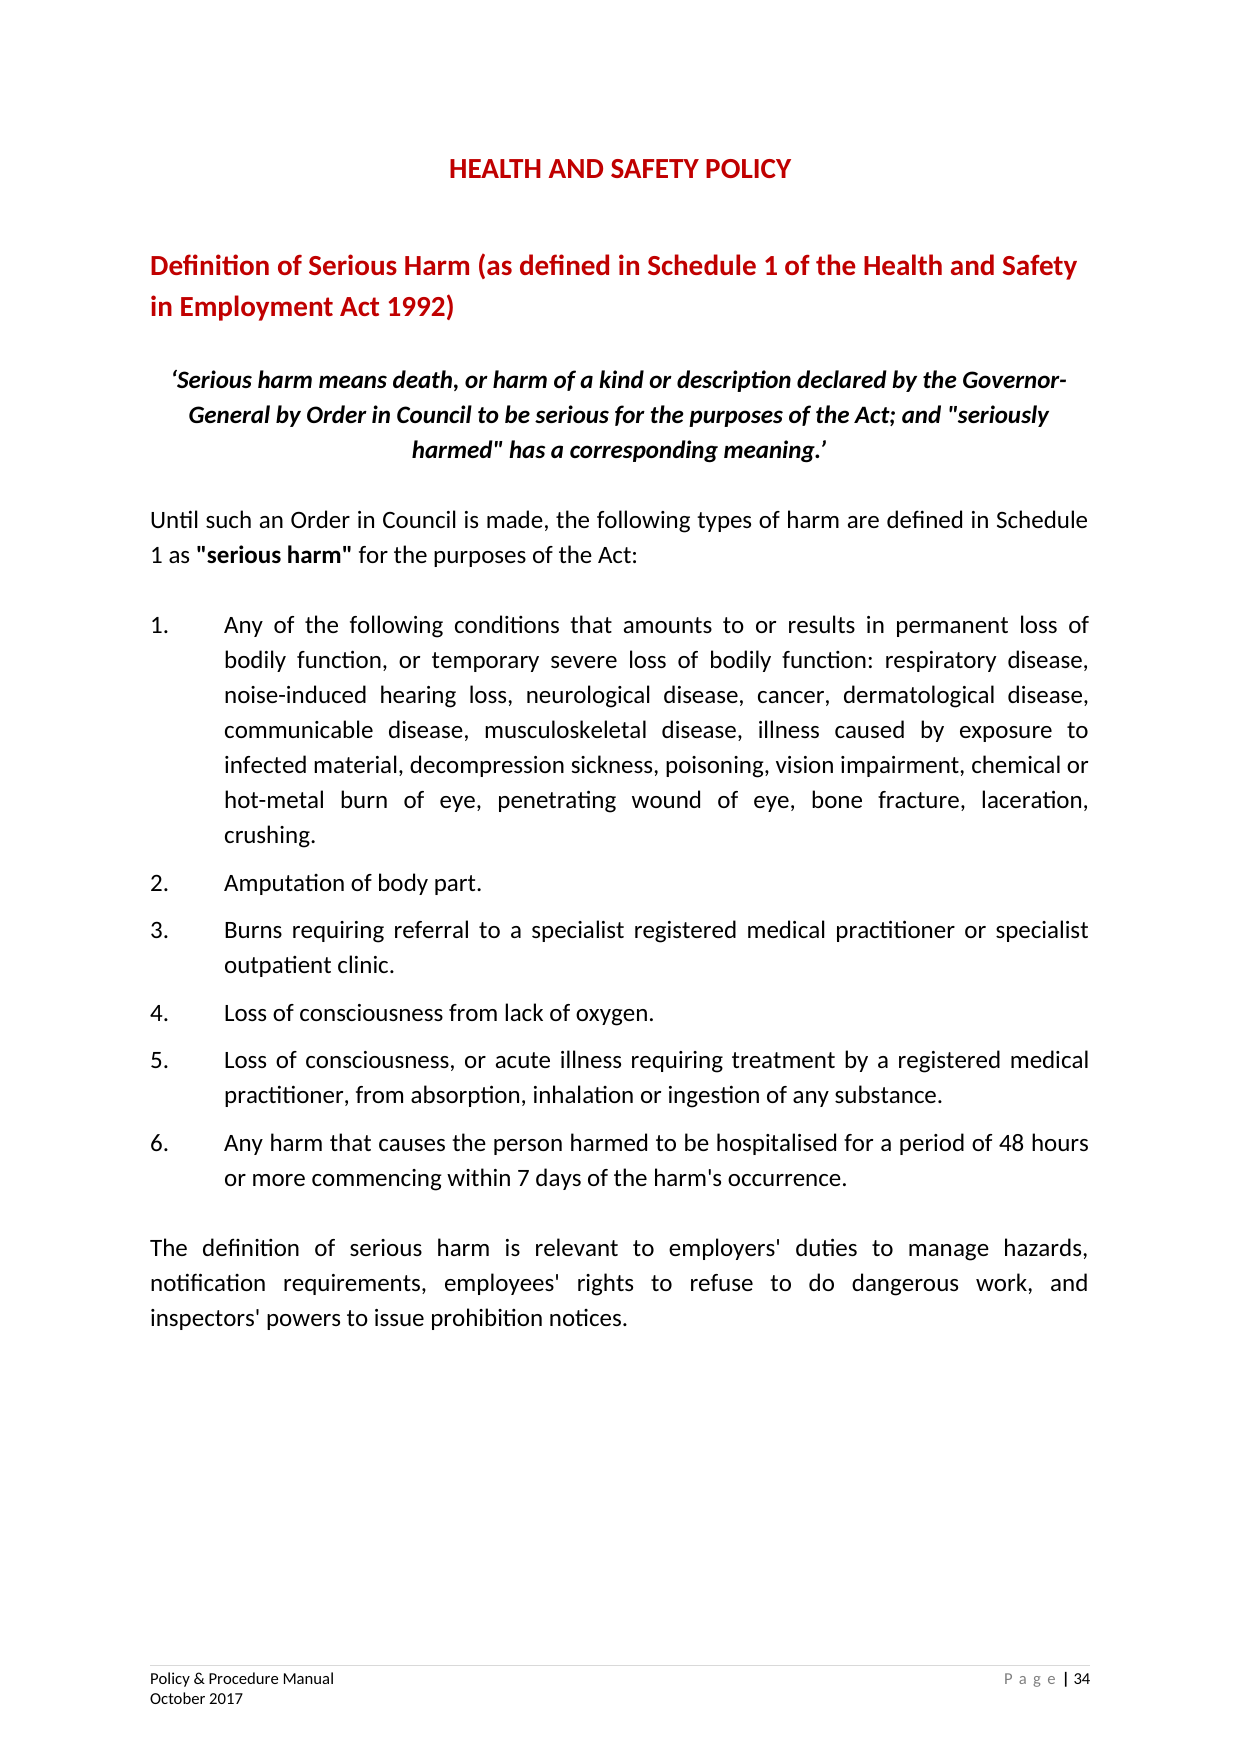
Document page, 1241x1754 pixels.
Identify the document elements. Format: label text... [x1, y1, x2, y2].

subtitle Definition of Serious Harm (as defined in Schedule 1 of the Health and Safety in Employment Act 1992) [150, 247, 1090, 324]
list Burns requiring referral to a specialist registered medical practitioner or specialist outpatient clinic. [150, 914, 1090, 980]
list Loss of consciousness, or acute illness requiring treatment by a registered medical practitioner, from absorption, inhalation or ingestion of any substance. [150, 1044, 1090, 1110]
text Until such an Order in Council is made, the following types of harm are defined in Schedule 1 as "serious harm" for the purposes of the Act: [150, 504, 1090, 570]
text The definition of serious harm is relevant to employers' duties to manage hazards, notification requirements, employees' rights to refuse to do dangerous work, and inspectors' powers to issue prohibition notices. [150, 1232, 1090, 1332]
subtitle ‘Serious harm means death, or harm of a kind or description declared by the Governor-General by Order in Council to be serious for the purposes of the Act; and "seriously harmed" has a corresponding meaning.’ [150, 364, 1090, 465]
list Any of the following conditions that amounts to or results in permanent loss of bodily function, or temporary severe loss of bodily function: respiratory disease, noise-induced hearing loss, neurological disease, cancer, dermatological disease, communicable disease, musculoskeletal disease, illness caused by exposure to infected material, decompression sickness, poisoning, vision impairment, chemical or hot-metal burn of eye, penetrating wound of eye, bone fracture, laceration, crushing. [150, 609, 1090, 850]
list Amputation of body part. [150, 867, 1090, 897]
list Any harm that causes the person harmed to be hospitalised for a period of 48 hours or more commencing within 7 days of the harm's occurrence. [150, 1127, 1090, 1192]
title HEALTH AND SAFETY POLICY [150, 150, 1090, 186]
list Loss of consciousness from lack of oxygen. [150, 997, 1090, 1027]
